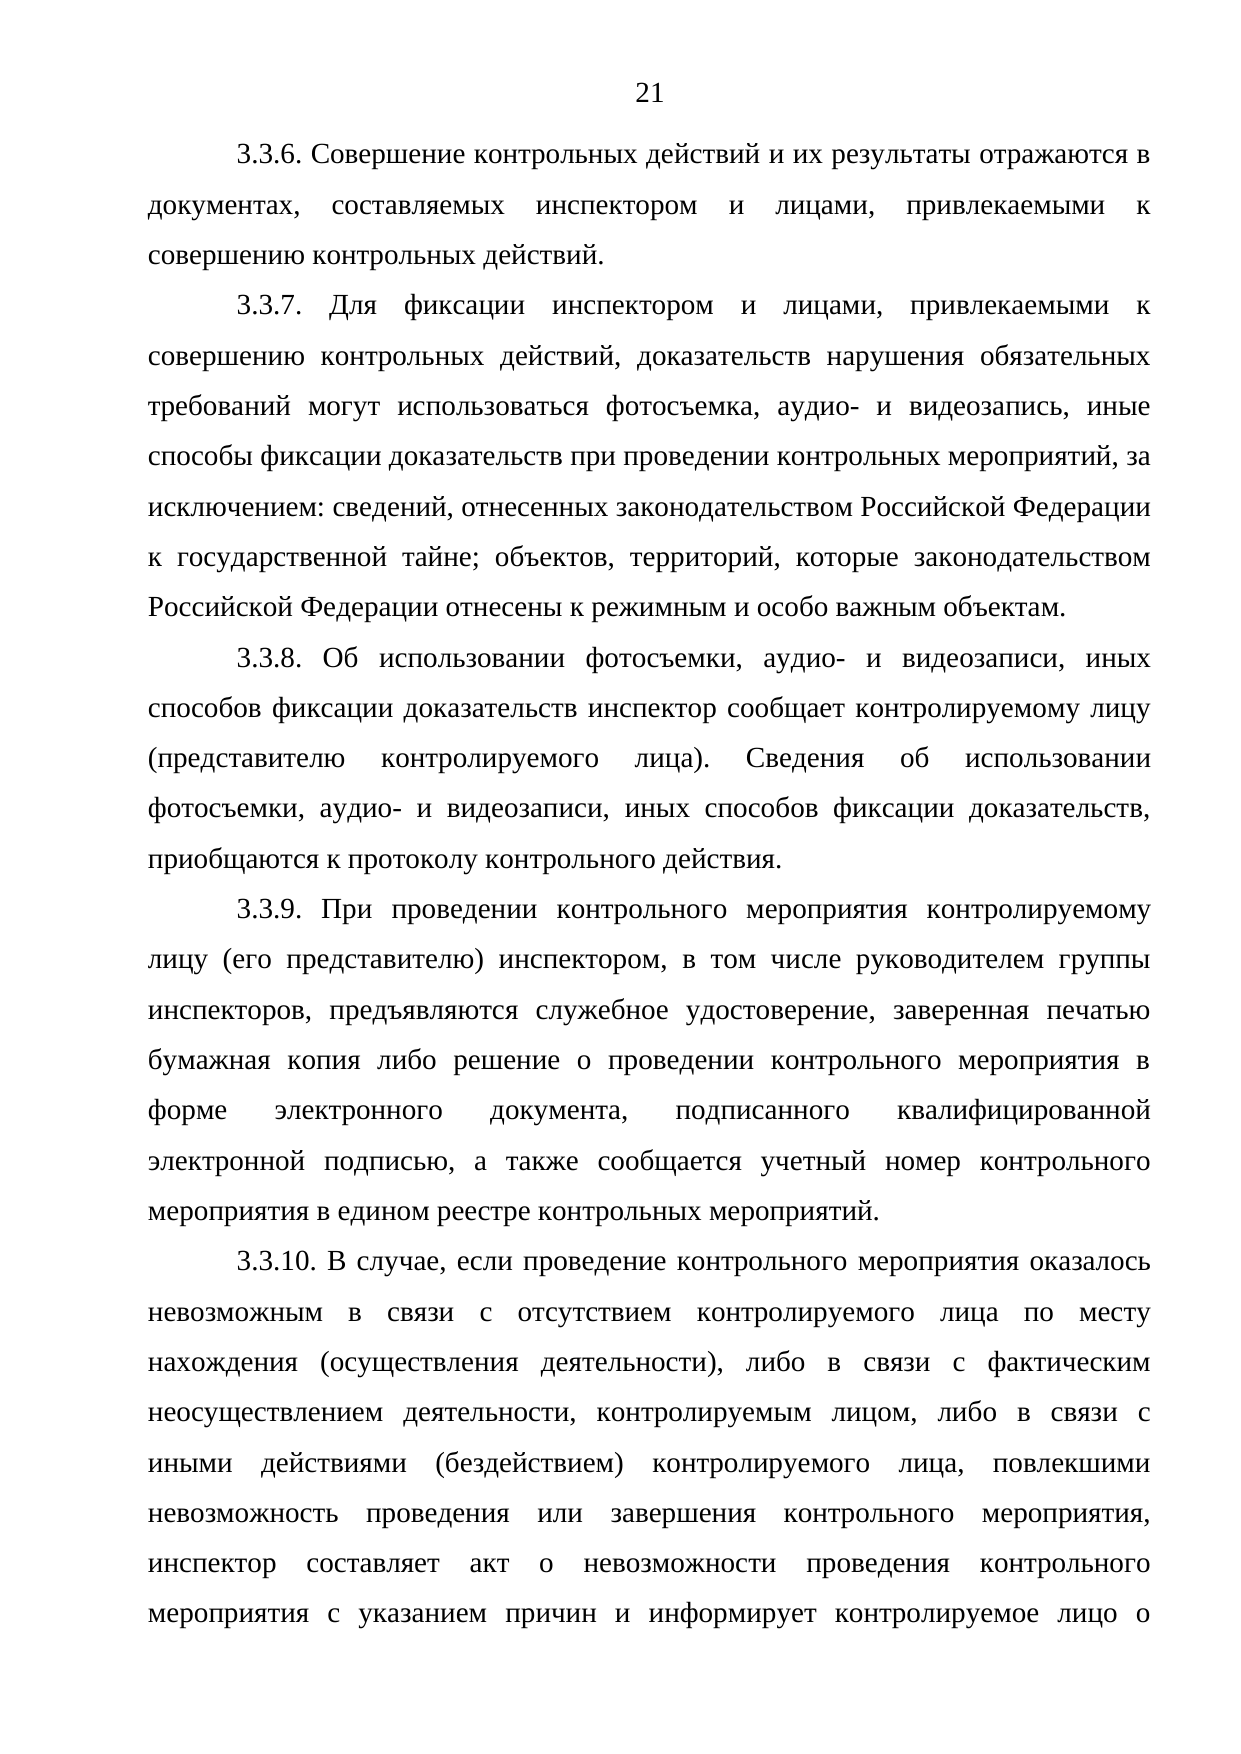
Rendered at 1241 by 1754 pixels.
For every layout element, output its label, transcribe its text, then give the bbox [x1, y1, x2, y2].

text 3.3.9. При проведении контрольного мероприятия контролируемому лицу (его представителю) инспектором, в том числе руководителем группы инспекторов, предъявляются служебное удостоверение, заверенная печатью бумажная копия либо решение о проведении контрольного мероприятия в форме электронного документа, подписанного квалифицированной электронной подписью, а также сообщается учетный номер контрольного мероприятия в едином реестре контрольных мероприятий. [148, 891, 1152, 1227]
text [148, 1243, 1152, 1629]
text 3.3.7. Для фиксации инспектором и лицами, привлекаемыми к совершению контрольных действий, доказательств нарушения обязательных требований могут использоваться фотосъемка, аудио- и видеозапись, иные способы фиксации доказательств при проведении контрольных мероприятий, за исключением: сведений, отнесенных законодательством Российской Федерации к государственной тайне; объектов, территорий, которые законодательством Российской Федерации отнесены к режимным и особо важным объектам. [148, 287, 1152, 623]
text 3.3.6. Совершение контрольных действий и их результаты отражаются в документах, составляемых инспектором и лицами, привлекаемыми к совершению контрольных действий. [148, 137, 1152, 271]
text 3.3.8. Об использовании фотосъемки, аудио- и видеозаписи, иных способов фиксации доказательств инспектор сообщает контролируемому лицу (представителю контролируемого лица). Сведения об использовании фотосъемки, аудио- и видеозаписи, иных способов фиксации доказательств, приобщаются к протоколу контрольного действия. [148, 640, 1152, 874]
